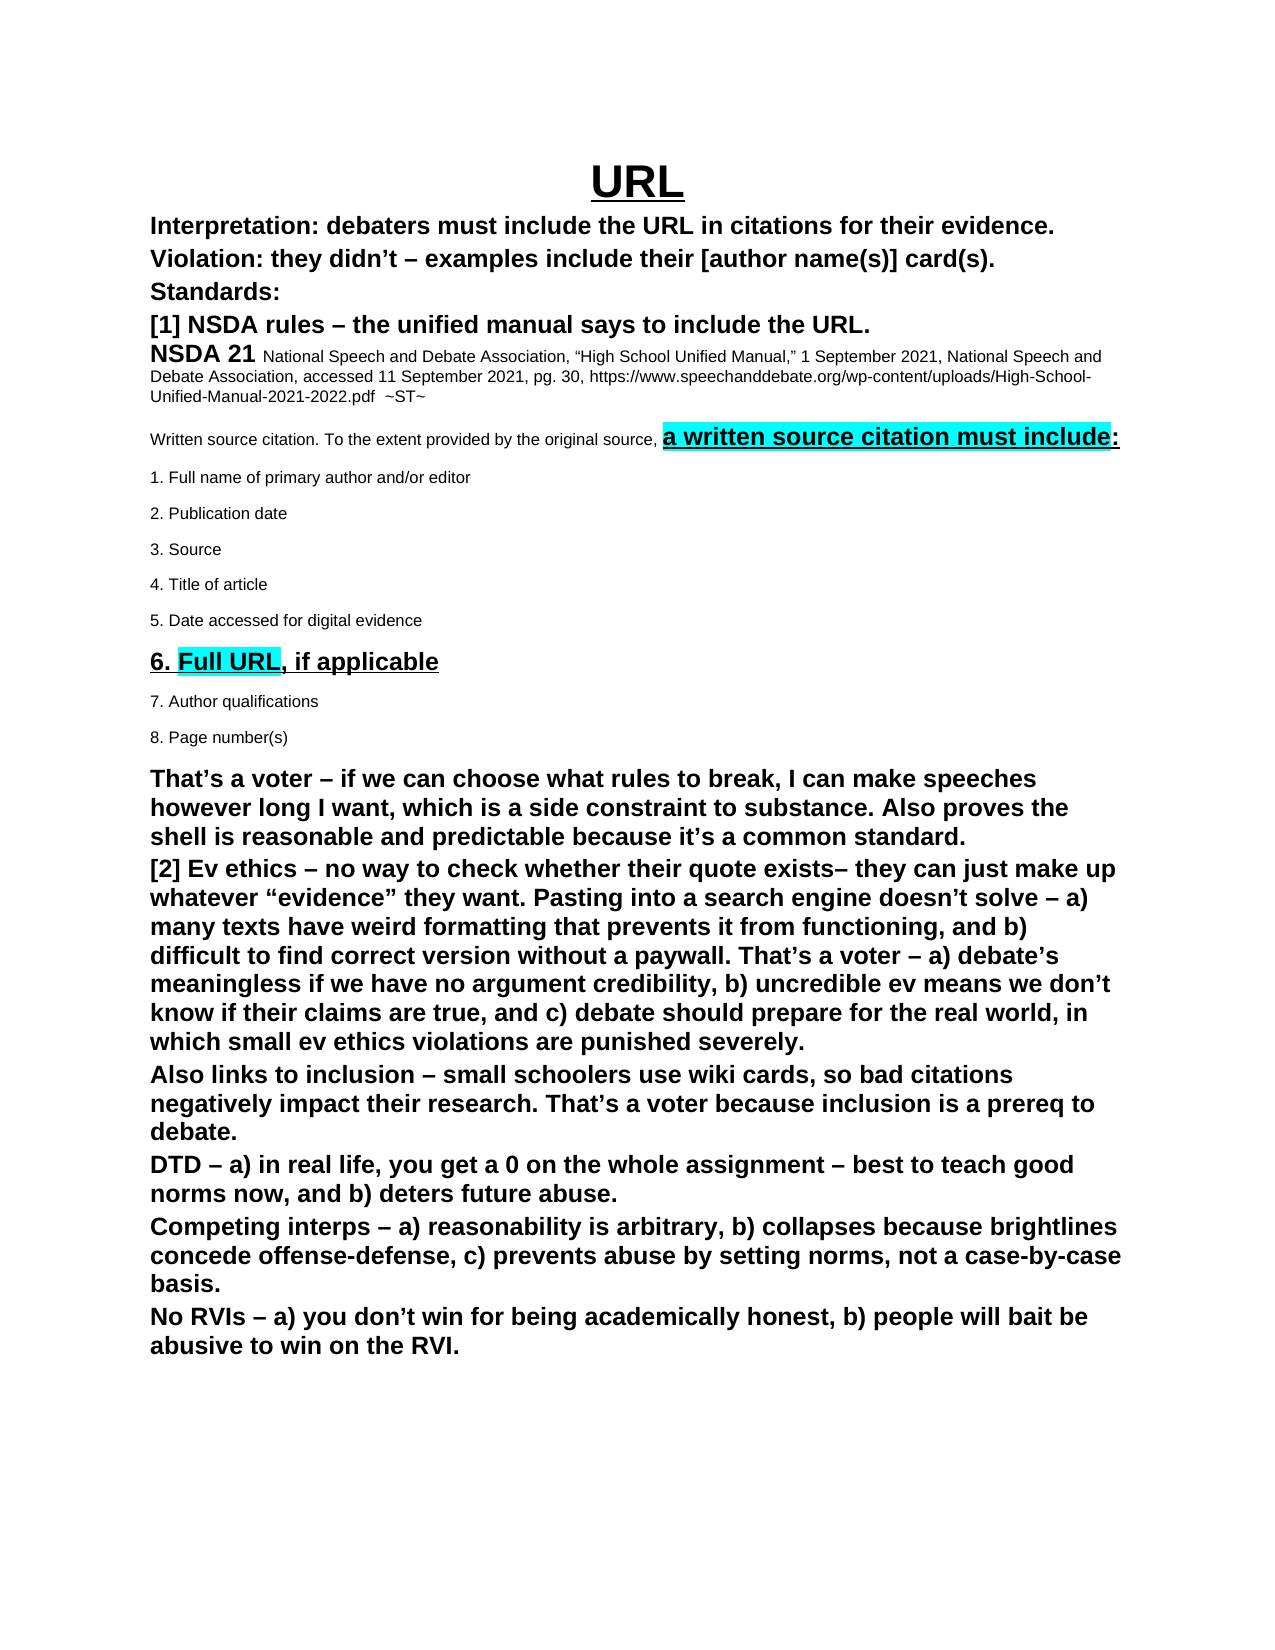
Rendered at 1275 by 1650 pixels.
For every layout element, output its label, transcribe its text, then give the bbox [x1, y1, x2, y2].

text 8. Page number(s) [150, 728, 1125, 747]
text 5. Date accessed for digital evidence [150, 611, 1125, 630]
text [1] NSDA rules – the unified manual says to include the URL. [150, 310, 1125, 338]
text [2] Ev ethics – no way to check whether their quote exists– they can just make up whatever “evidence” they want. Pasting into a search engine doesn’t solve – a) many texts have weird formatting that prevents it from functioning, and b) difficult to find correct version without a paywall. That’s a voter – a) debate’s meaningless if we have no argument credibility, b) uncredible ev means we don’t know if their claims are true, and c) debate should prepare for the real world, in which small ev ethics violations are punished severely. [150, 854, 1125, 1056]
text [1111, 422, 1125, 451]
text DTD – a) in real life, you get a 0 on the whole assignment – best to teach good norms now, and b) deters future abuse. [150, 1150, 1125, 1208]
text Also links to inclusion – small schoolers use wiki cards, so bad citations negatively impact their research. That’s a voter because inclusion is a prereq to debate. [150, 1060, 1125, 1146]
text Competing interps – a) reasonability is arbitrary, b) collapses because brightlines concede offense-defense, c) prevents abuse by setting norms, not a case-by-case basis. [150, 1212, 1125, 1298]
text 2. Publication date [150, 503, 1125, 523]
text 1. Full name of primary author and/or editor [150, 468, 1125, 487]
text That’s a voter – if we can choose what rules to break, I can make speeches however long I want, which is a side constraint to substance. Also proves the shell is reasonable and predictable because it’s a common standard. [150, 764, 1125, 850]
text 3. Source [150, 539, 1125, 558]
text Standards: [150, 277, 1125, 306]
text 4. Title of article [150, 575, 1125, 594]
text 6. Full URL, if applicable [281, 647, 1125, 676]
text Violation: they didn’t – examples include their [author name(s)] card(s). [150, 244, 1125, 273]
text 7. Author qualifications [150, 692, 1125, 711]
text Written source citation. To the extent provided by the original source, a written source citation must include: [150, 422, 663, 451]
text Interpretation: debaters must include the URL in citations for their evidence. [150, 211, 1125, 240]
text No RVIs – a) you don’t win for being academically honest, b) people will bait be abusive to win on the RVI. [150, 1302, 1125, 1360]
text URL [150, 154, 1125, 207]
text NSDA 21 National Speech and Debate Association, “High School Unified Manual,” 1 September 2021, National Speech and Debate Association, accessed 11 September 2021, pg. 30, https://www.speechanddebate.org/wp-content/uploads/High-School-Unified-Manual-2021-2022.pdf ~ST~ [150, 338, 1125, 406]
